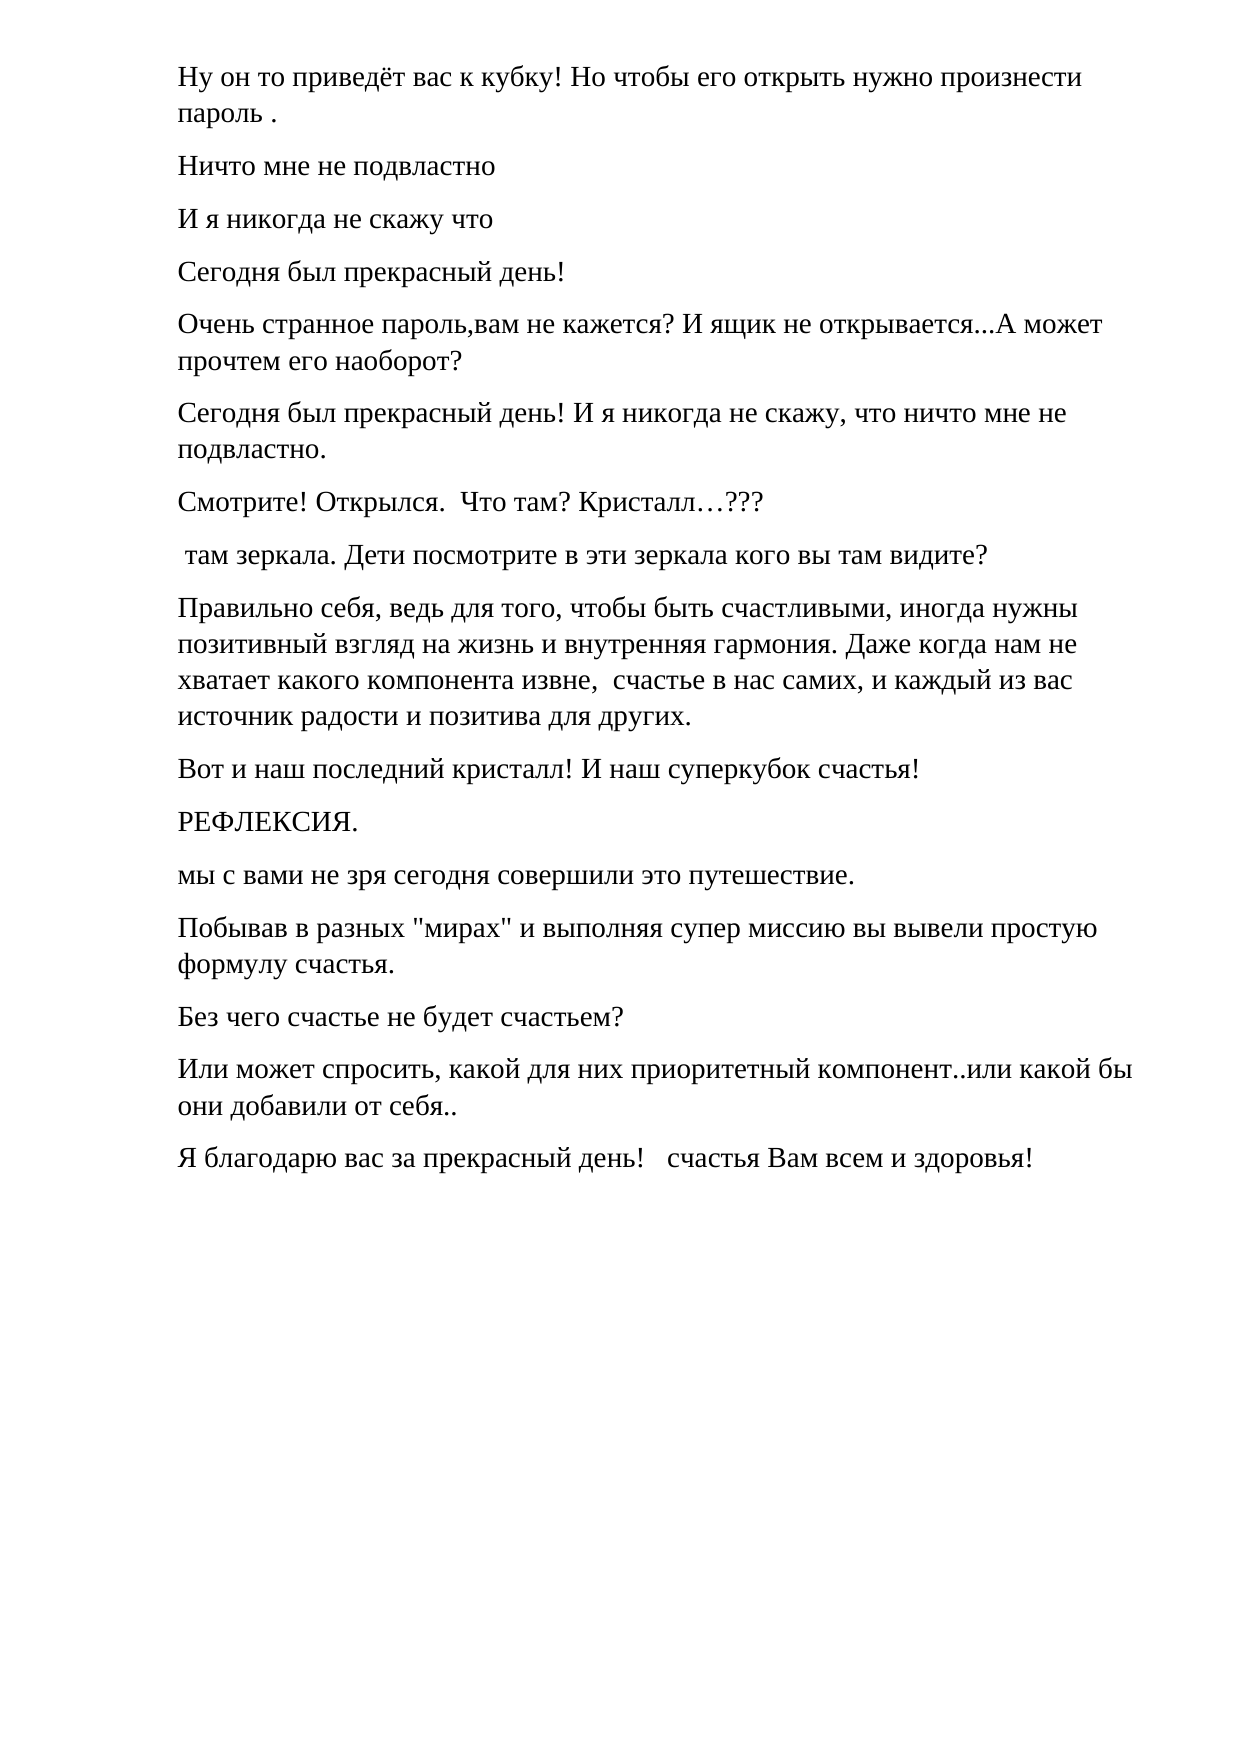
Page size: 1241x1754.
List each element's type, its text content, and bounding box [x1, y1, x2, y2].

text Смотрите! Открылся. Что там? Кристалл…??? [177, 484, 1152, 518]
text Вот и наш последний кристалл! И наш суперкубок счастья! [177, 751, 1152, 785]
text РЕФЛЕКСИЯ. [177, 804, 1152, 838]
text Сегодня был прекрасный день! [177, 254, 1152, 287]
text Я благодарю вас за прекрасный день! счастья Вам всем и здоровья! [177, 1141, 1152, 1174]
text Ничто мне не подвластно [177, 148, 1152, 182]
text Правильно себя, ведь для того, чтобы быть счастливыми, иногда нужны позитивный взгляд на жизнь и внутренняя гармония. Даже когда нам не хватает какого компонента извне, счастье в нас самих, и каждый из вас источник радости и позитива для других. [177, 590, 1152, 732]
text Побывав в разных "мирах" и выполняя супер миссию вы вывели простую формулу счастья. [177, 910, 1152, 979]
text Сегодня был прекрасный день! И я никогда не скажу, что ничто мне не подвластно. [177, 396, 1152, 465]
text И я никогда не скажу что [177, 201, 1152, 234]
text Без чего счастье не будет счастьем? [177, 999, 1152, 1032]
text там зеркала. Дети посмотрите в эти зеркала кого вы там видите? [177, 537, 1152, 571]
text Очень странное пароль,вам не кажется? И ящик не открывается...А может прочтем его наоборот? [177, 307, 1152, 376]
text мы с вами не зря сегодня совершили это путешествие. [177, 857, 1152, 891]
text Ну он то приведёт вас к кубку! Но чтобы его открыть нужно произнести пароль . [177, 59, 1152, 129]
text Или может спросить, какой для них приоритетный компонент..или какой бы они добавили от себя.. [177, 1052, 1152, 1121]
